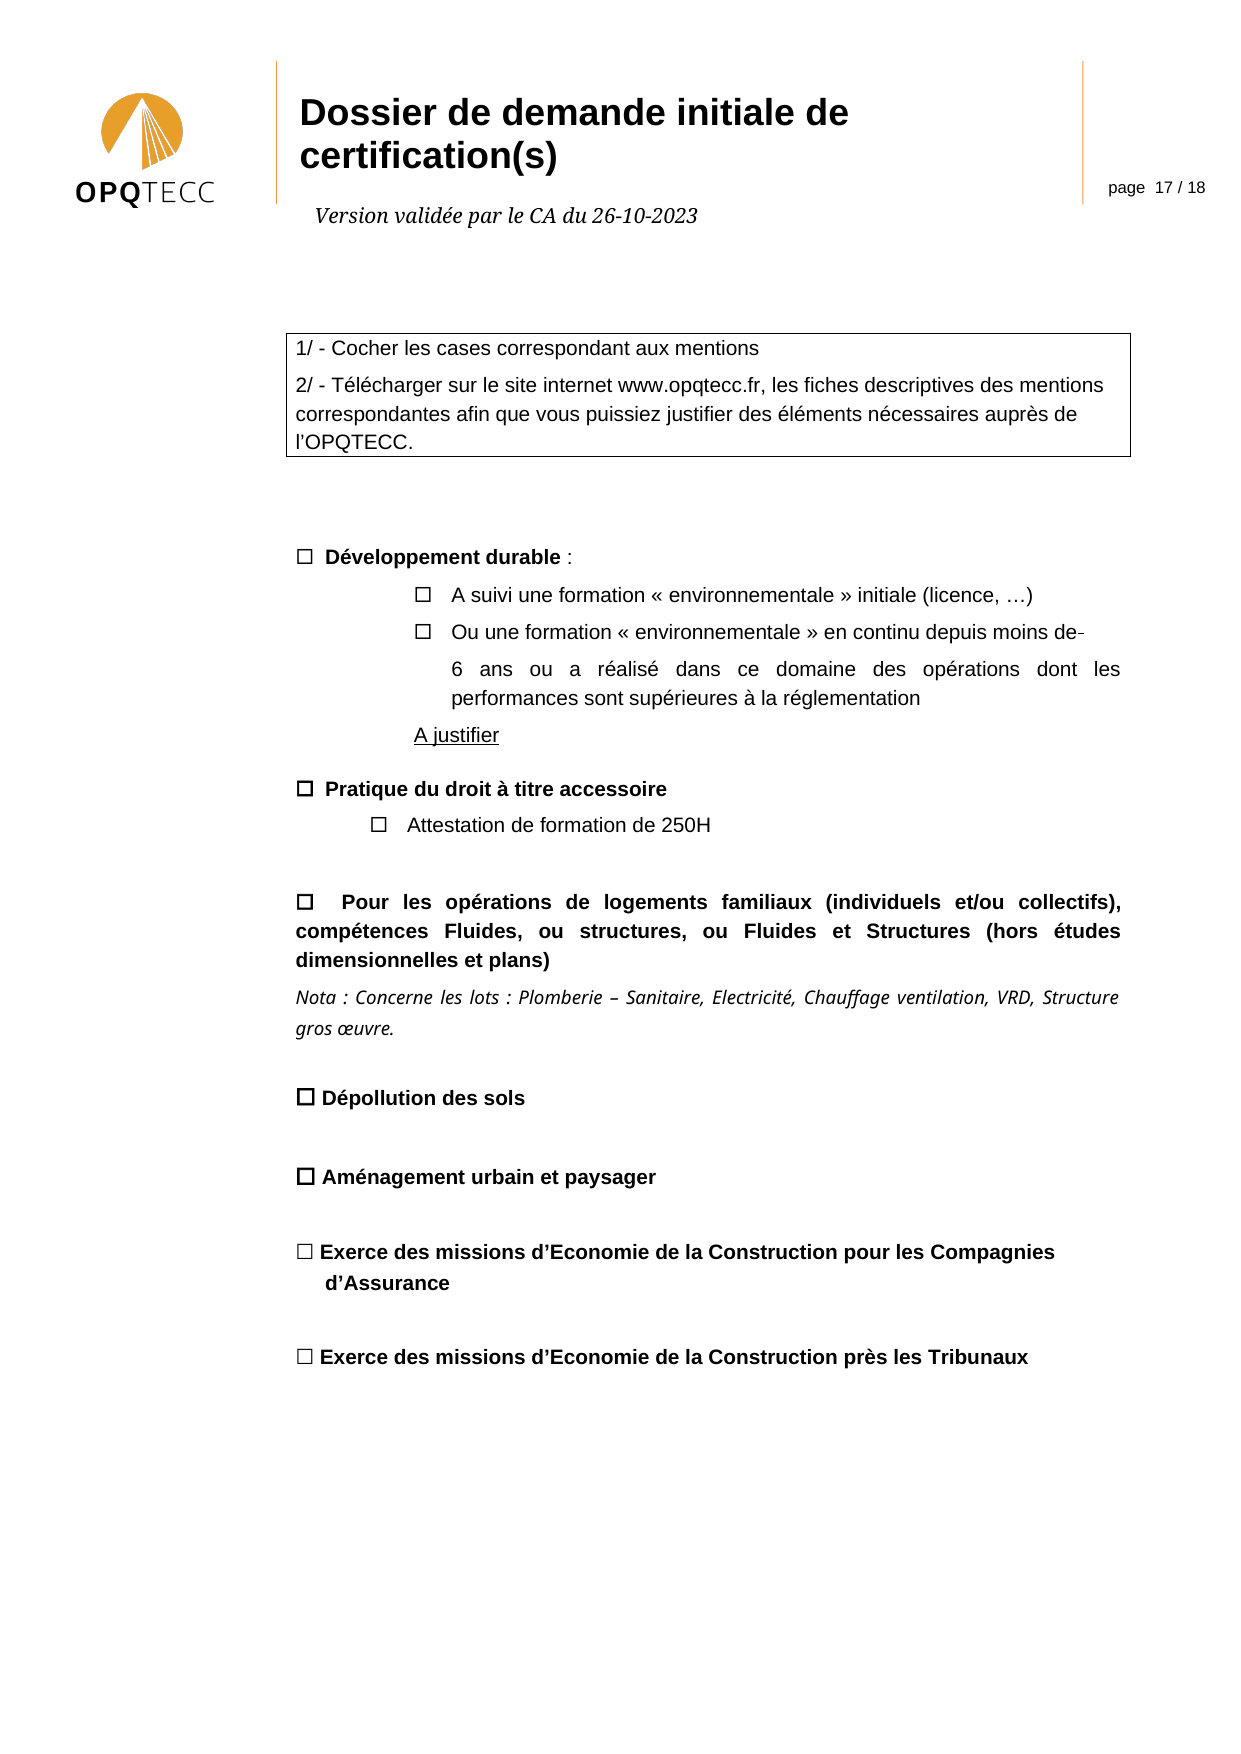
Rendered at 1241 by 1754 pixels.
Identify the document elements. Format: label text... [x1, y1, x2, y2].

text 1/ - Cocher les cases correspondant aux mentions [287, 334, 1130, 359]
text Dépollution des sols [295, 1085, 1122, 1110]
text ☐ Exerce des missions d’Economie de la Construction pour les Compagnies d’Assurance [295, 1237, 1122, 1294]
picture [76, 93, 214, 208]
list Attestation de formation de 250H [369, 812, 1122, 836]
text 6 ans ou a réalisé dans ce domaine des opérations dont les performances sont supérieures à la réglementation [451, 657, 1122, 709]
text Pratique du droit à titre accessoire [295, 776, 1122, 801]
text Aménagement urbain et paysager [295, 1165, 1122, 1189]
text A justifier [295, 723, 1122, 747]
list Ou une formation « environnementale » en continu depuis moins de [413, 620, 1122, 644]
list A suivi une formation « environnementale » initiale (licence, …) [413, 582, 1122, 607]
text Pour les opérations de logements familiaux (individuels et/ou collectifs), compétences Fluides, ou structures, ou Fluides et Structures (hors études dimensionnelles et plans) [295, 890, 1122, 971]
text Développement durable : [295, 544, 1122, 568]
text 2/ - Télécharger sur le site internet www.opqtecc.fr, les fiches descriptives des mentions correspondantes afin que vous puissiez justifier des éléments nécessaires auprès de l’OPQTECC. [287, 369, 1130, 456]
text Nota : Concerne les lots : Plomberie – Sanitaire, Electricité, Chauffage ventilation, VRD, Structure gros œuvre. [295, 984, 1122, 1041]
text ☐ Exerce des missions d’Economie de la Construction près les Tribunaux [295, 1342, 1122, 1370]
